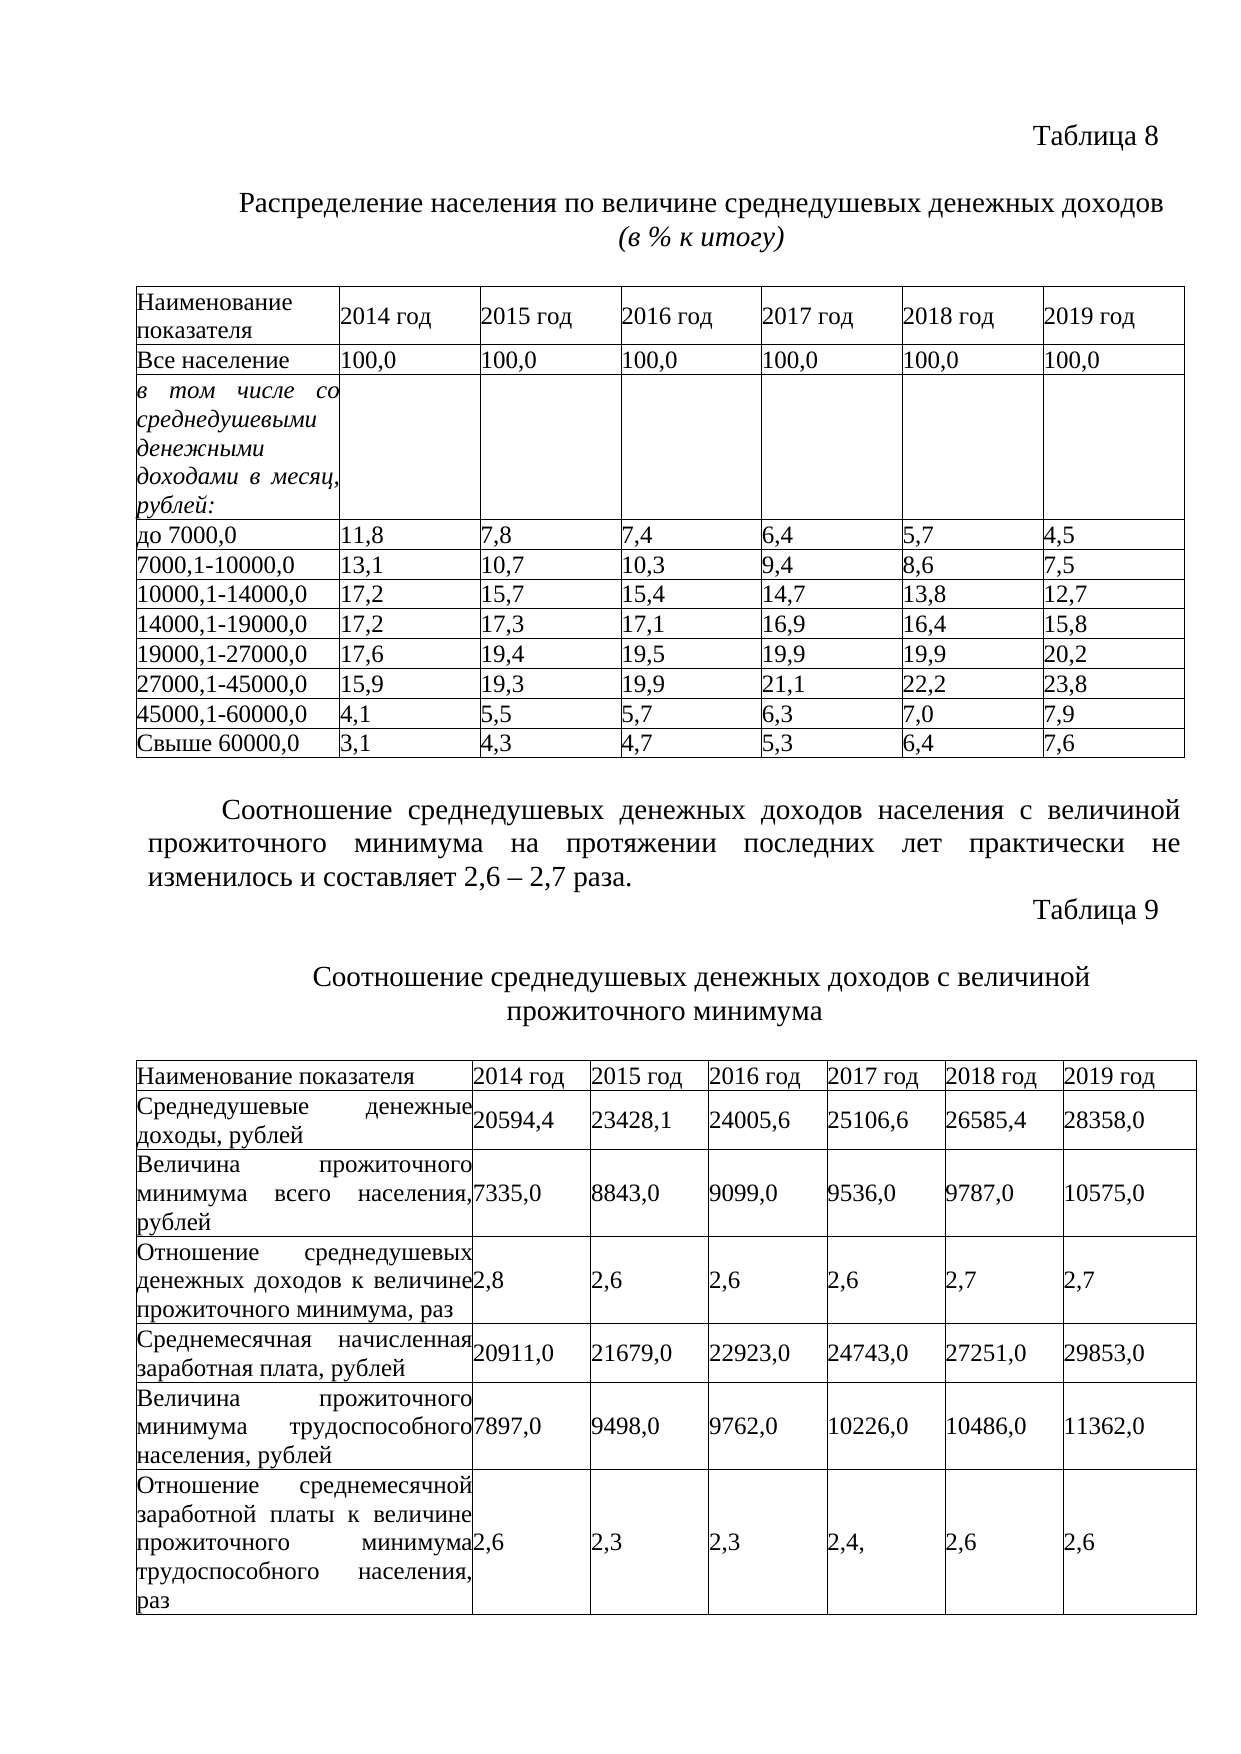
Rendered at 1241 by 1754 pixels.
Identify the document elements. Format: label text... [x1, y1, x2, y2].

table_cell 9498,0 [591, 1383, 708, 1469]
table_cell Величина прожиточного минимума всего населения, рублей [137, 1150, 472, 1236]
table_cell 15,9 [340, 669, 480, 698]
table_cell [1044, 375, 1184, 519]
table_cell 7335,0 [473, 1150, 590, 1236]
text (в % к итогу) [148, 219, 1181, 252]
table_cell 8843,0 [591, 1150, 708, 1236]
text Распределение населения по величине среднедушевых денежных доходов [148, 185, 1181, 219]
table_cell 2,3 [709, 1470, 827, 1614]
table_cell 10000,1-14000,0 [137, 580, 339, 608]
table_cell Среднедушевые денежные доходы, рублей [137, 1091, 472, 1148]
table_header Наименование показателя [137, 287, 339, 344]
table_cell 5,3 [762, 729, 902, 757]
table_cell 19,9 [622, 669, 761, 698]
table_cell в том числе со среднедушевыми денежными доходами в месяц, рублей: [137, 375, 339, 519]
table_cell 7,6 [1044, 729, 1184, 757]
table_cell 6,4 [762, 520, 902, 549]
table_cell 2,8 [473, 1237, 590, 1323]
text Таблица 8 [959, 118, 1181, 152]
table_cell 29853,0 [1064, 1324, 1196, 1382]
table_header 2014 год [340, 287, 480, 344]
table_cell Отношение среднедушевых денежных доходов к величине прожиточного минимума, раз [137, 1237, 472, 1323]
table_cell 19,5 [622, 639, 761, 668]
table_cell 100,0 [762, 345, 902, 374]
table_cell 7,8 [481, 520, 621, 549]
table_cell 100,0 [1044, 345, 1184, 374]
table_header 2015 год [591, 1061, 708, 1090]
table_cell 4,3 [481, 729, 621, 757]
table_cell 7,9 [1044, 699, 1184, 727]
table_cell 11,8 [340, 520, 480, 549]
table_cell 7,4 [622, 520, 761, 549]
table_cell 100,0 [903, 345, 1043, 374]
table_cell 2,6 [828, 1237, 945, 1323]
text Таблица 9 [959, 892, 1181, 926]
table_cell 27000,1-45000,0 [137, 669, 339, 698]
table_cell 3,1 [340, 729, 480, 757]
table_cell 17,2 [340, 609, 480, 638]
table_cell 23,8 [1044, 669, 1184, 698]
table_cell [481, 375, 621, 519]
table_cell 20594,4 [473, 1091, 590, 1148]
table_header 2017 год [762, 287, 902, 344]
table_cell 17,6 [340, 639, 480, 668]
table_cell 100,0 [340, 345, 480, 374]
table_cell Отношение среднемесячной заработной платы к величине прожиточного минимума трудоспособного населения, раз [137, 1470, 472, 1614]
table_cell 16,4 [903, 609, 1043, 638]
table_cell 6,3 [762, 699, 902, 727]
table_cell 15,8 [1044, 609, 1184, 638]
table_cell 10,7 [481, 550, 621, 578]
table_header Наименование показателя [137, 1061, 472, 1090]
table_cell 9099,0 [709, 1150, 827, 1236]
table_header 2014 год [473, 1061, 590, 1090]
table_cell 7,0 [903, 699, 1043, 727]
table_cell 10575,0 [1064, 1150, 1196, 1236]
table_cell 24743,0 [828, 1324, 945, 1382]
table_cell 2,6 [1064, 1470, 1196, 1614]
table_cell 22,2 [903, 669, 1043, 698]
table_cell 12,7 [1044, 580, 1184, 608]
table_cell 2,6 [473, 1470, 590, 1614]
table_cell 27251,0 [946, 1324, 1063, 1382]
table_cell 22923,0 [709, 1324, 827, 1382]
table_cell 20,2 [1044, 639, 1184, 668]
table_cell 2,6 [591, 1237, 708, 1323]
table_cell 5,5 [481, 699, 621, 727]
table_cell 19,9 [762, 639, 902, 668]
table_cell 2,3 [591, 1470, 708, 1614]
table_cell Среднемесячная начисленная заработная плата, рублей [137, 1324, 472, 1382]
text Соотношение среднедушевых денежных доходов населения с величиной прожиточного минимума на протяжении последних лет практически не изменилось и составляет 2,6 – 2,7 раза. [148, 792, 1181, 892]
table_cell [762, 375, 902, 519]
table_cell 26585,4 [946, 1091, 1063, 1148]
table_cell 2,6 [946, 1470, 1063, 1614]
table_cell 19,4 [481, 639, 621, 668]
table_cell 9,4 [762, 550, 902, 578]
table_cell 45000,1-60000,0 [137, 699, 339, 727]
table_cell 4,1 [340, 699, 480, 727]
table_cell 14,7 [762, 580, 902, 608]
table_cell 21,1 [762, 669, 902, 698]
table_cell 7,5 [1044, 550, 1184, 578]
table_cell 100,0 [622, 345, 761, 374]
table_cell 25106,6 [828, 1091, 945, 1148]
table_cell 10,3 [622, 550, 761, 578]
table_cell 8,6 [903, 550, 1043, 578]
table_cell 2,4, [828, 1470, 945, 1614]
table_cell Все население [137, 345, 339, 374]
table_cell 15,4 [622, 580, 761, 608]
table_cell 4,5 [1044, 520, 1184, 549]
table_cell 9536,0 [828, 1150, 945, 1236]
table_cell 17,1 [622, 609, 761, 638]
table_cell 2,6 [709, 1237, 827, 1323]
table_cell Величина прожиточного минимума трудоспособного населения, рублей [137, 1383, 472, 1469]
table_cell 7000,1-10000,0 [137, 550, 339, 578]
table_cell 2,7 [1064, 1237, 1196, 1323]
table_cell 19,3 [481, 669, 621, 698]
table_cell 7897,0 [473, 1383, 590, 1469]
table_cell 11362,0 [1064, 1383, 1196, 1469]
table_header 2019 год [1064, 1061, 1196, 1090]
table_header 2018 год [903, 287, 1043, 344]
table_cell 13,8 [903, 580, 1043, 608]
table_cell 17,3 [481, 609, 621, 638]
table_header 2017 год [828, 1061, 945, 1090]
table_header 2016 год [622, 287, 761, 344]
table_header 2018 год [946, 1061, 1063, 1090]
table_cell 10486,0 [946, 1383, 1063, 1469]
table_cell Свыше 60000,0 [137, 729, 339, 757]
table_cell 5,7 [622, 699, 761, 727]
table_cell 4,7 [622, 729, 761, 757]
table_cell 2,7 [946, 1237, 1063, 1323]
table_cell 24005,6 [709, 1091, 827, 1148]
table_cell [903, 375, 1043, 519]
text Соотношение среднедушевых денежных доходов с величиной прожиточного минимума [148, 959, 1181, 1027]
table_cell 5,7 [903, 520, 1043, 549]
table_cell 23428,1 [591, 1091, 708, 1148]
table_cell [340, 375, 480, 519]
table_cell 16,9 [762, 609, 902, 638]
table_cell 17,2 [340, 580, 480, 608]
table_cell 6,4 [903, 729, 1043, 757]
table_cell 9787,0 [946, 1150, 1063, 1236]
table_cell 20911,0 [473, 1324, 590, 1382]
table_header 2019 год [1044, 287, 1184, 344]
table_cell 100,0 [481, 345, 621, 374]
table_cell 10226,0 [828, 1383, 945, 1469]
table_header 2015 год [481, 287, 621, 344]
table_cell 9762,0 [709, 1383, 827, 1469]
table_cell 13,1 [340, 550, 480, 578]
table_cell 14000,1-19000,0 [137, 609, 339, 638]
table_cell до 7000,0 [137, 520, 339, 549]
table_cell 15,7 [481, 580, 621, 608]
table_cell 19000,1-27000,0 [137, 639, 339, 668]
table_cell 19,9 [903, 639, 1043, 668]
table_header 2016 год [709, 1061, 827, 1090]
table_cell [622, 375, 761, 519]
table_cell 21679,0 [591, 1324, 708, 1382]
table_cell 28358,0 [1064, 1091, 1196, 1148]
